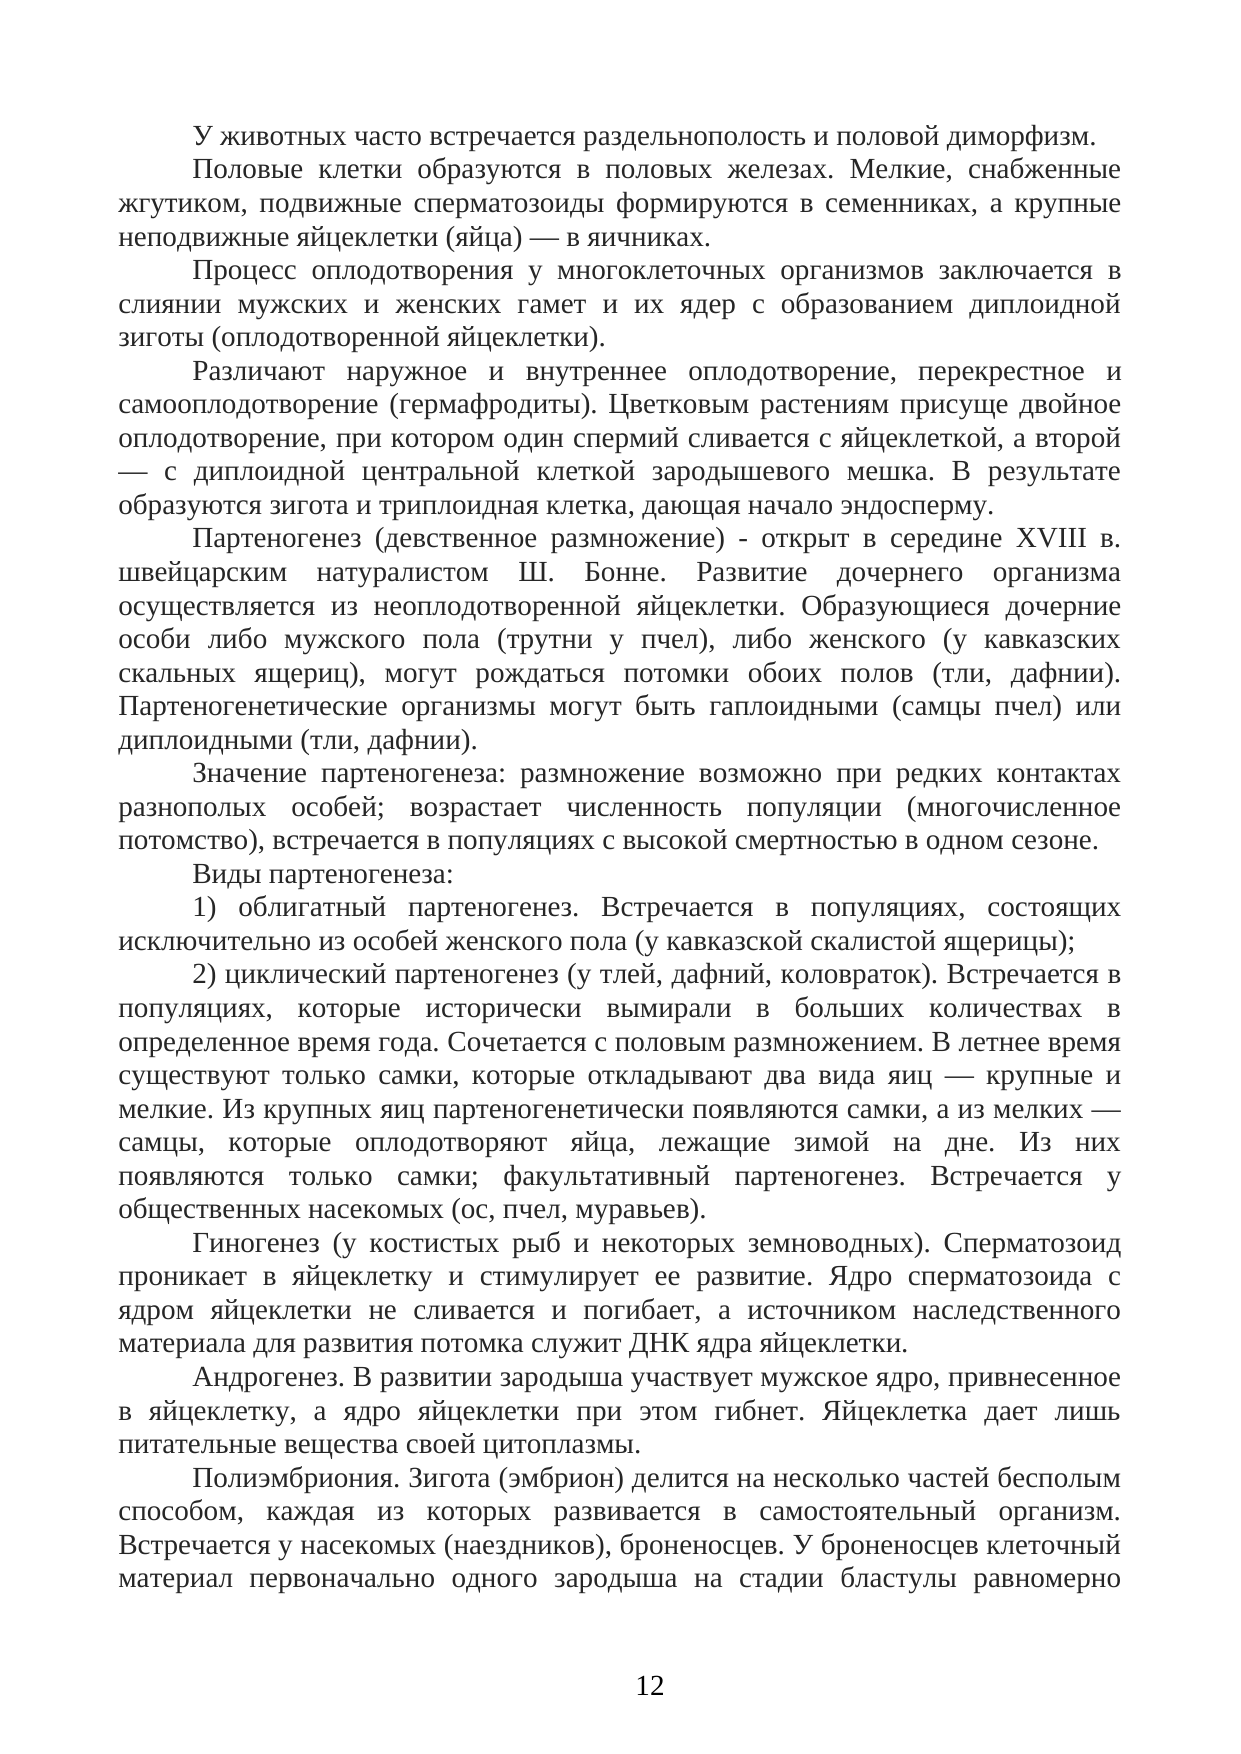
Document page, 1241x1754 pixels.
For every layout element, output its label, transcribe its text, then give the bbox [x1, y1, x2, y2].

text Процесс оплодотворения у многоклеточных организмов заключается в слиянии мужских и женских гамет и их ядер с образованием диплоидной зиготы (оплодотворенной яйцеклетки). [118, 252, 1122, 353]
text Половые клетки образуются в половых железах. Мелкие, снабженные жгутиком, подвижные сперматозоиды формируются в семенниках, а крупные неподвижные яйцеклетки (яйца) — в яичниках. [118, 152, 1122, 252]
text Значение партеногенеза: размножение возможно при редких контактах разнополых особей; возрастает численность популяции (многочисленное потомство), встречается в популяциях с высокой смертностью в одном сезоне. [118, 755, 1122, 856]
text Виды партеногенеза: [118, 856, 1122, 889]
text 2) циклический партеногенез (у тлей, дафний, коловраток). Встречается в популяциях, которые исторически вымирали в больших количествах в определенное время года. Сочетается с половым размножением. В летнее время существуют только самки, которые откладывают два вида яиц — крупные и мелкие. Из крупных яиц партеногенетически появляются самки, а из мелких — самцы, которые оплодотворяют яйца, лежащие зимой на дне. Из них появляются только самки; факультативный партеногенез. Встречается у общественных насекомых (ос, пчел, муравьев). [118, 957, 1122, 1225]
text 1) облигатный партеногенез. Встречается в популяциях, состоящих исключительно из особей женского пола (у кавказской скалистой ящерицы); [118, 889, 1122, 957]
text Андрогенез. В развитии зародыша участвует мужское ядро, привнесенное в яйцеклетку, а ядро яйцеклетки при этом гибнет. Яйцеклетка дает лишь питательные вещества своей цитоплазмы. [118, 1359, 1122, 1460]
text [118, 1460, 1122, 1594]
text Партеногенез (девственное размножение) - открыт в середине XVIII в. швейцарским натуралистом Ш. Бонне. Развитие дочернего организма осуществляется из неоплодотворенной яйцеклетки. Образующиеся дочерние особи либо мужского пола (трутни у пчел), либо женского (у кавказских скальных ящериц), могут рождаться потомки обоих полов (тли, дафнии). Партеногенетические организмы могут быть гаплоидными (самцы пчел) или диплоидными (тли, дафнии). [118, 521, 1122, 755]
text Различают наружное и внутреннее оплодотворение, перекрестное и самооплодотворение (гермафродиты). Цветковым растениям присуще двойное оплодотворение, при котором один спермий сливается с яйцеклеткой, а второй — с диплоидной центральной клеткой зародышевого мешка. В результате образуются зигота и триплоидная клетка, дающая начало эндосперму. [118, 353, 1122, 521]
text Гиногенез (у костистых рыб и некоторых земноводных). Сперматозоид проникает в яйцеклетку и стимулирует ее развитие. Ядро сперматозоида с ядром яйцеклетки не сливается и погибает, а источником наследственного материала для развития потомка служит ДНК ядра яйцеклетки. [118, 1225, 1122, 1359]
text У животных часто встречается раздельнополость и половой диморфизм. [118, 118, 1122, 152]
